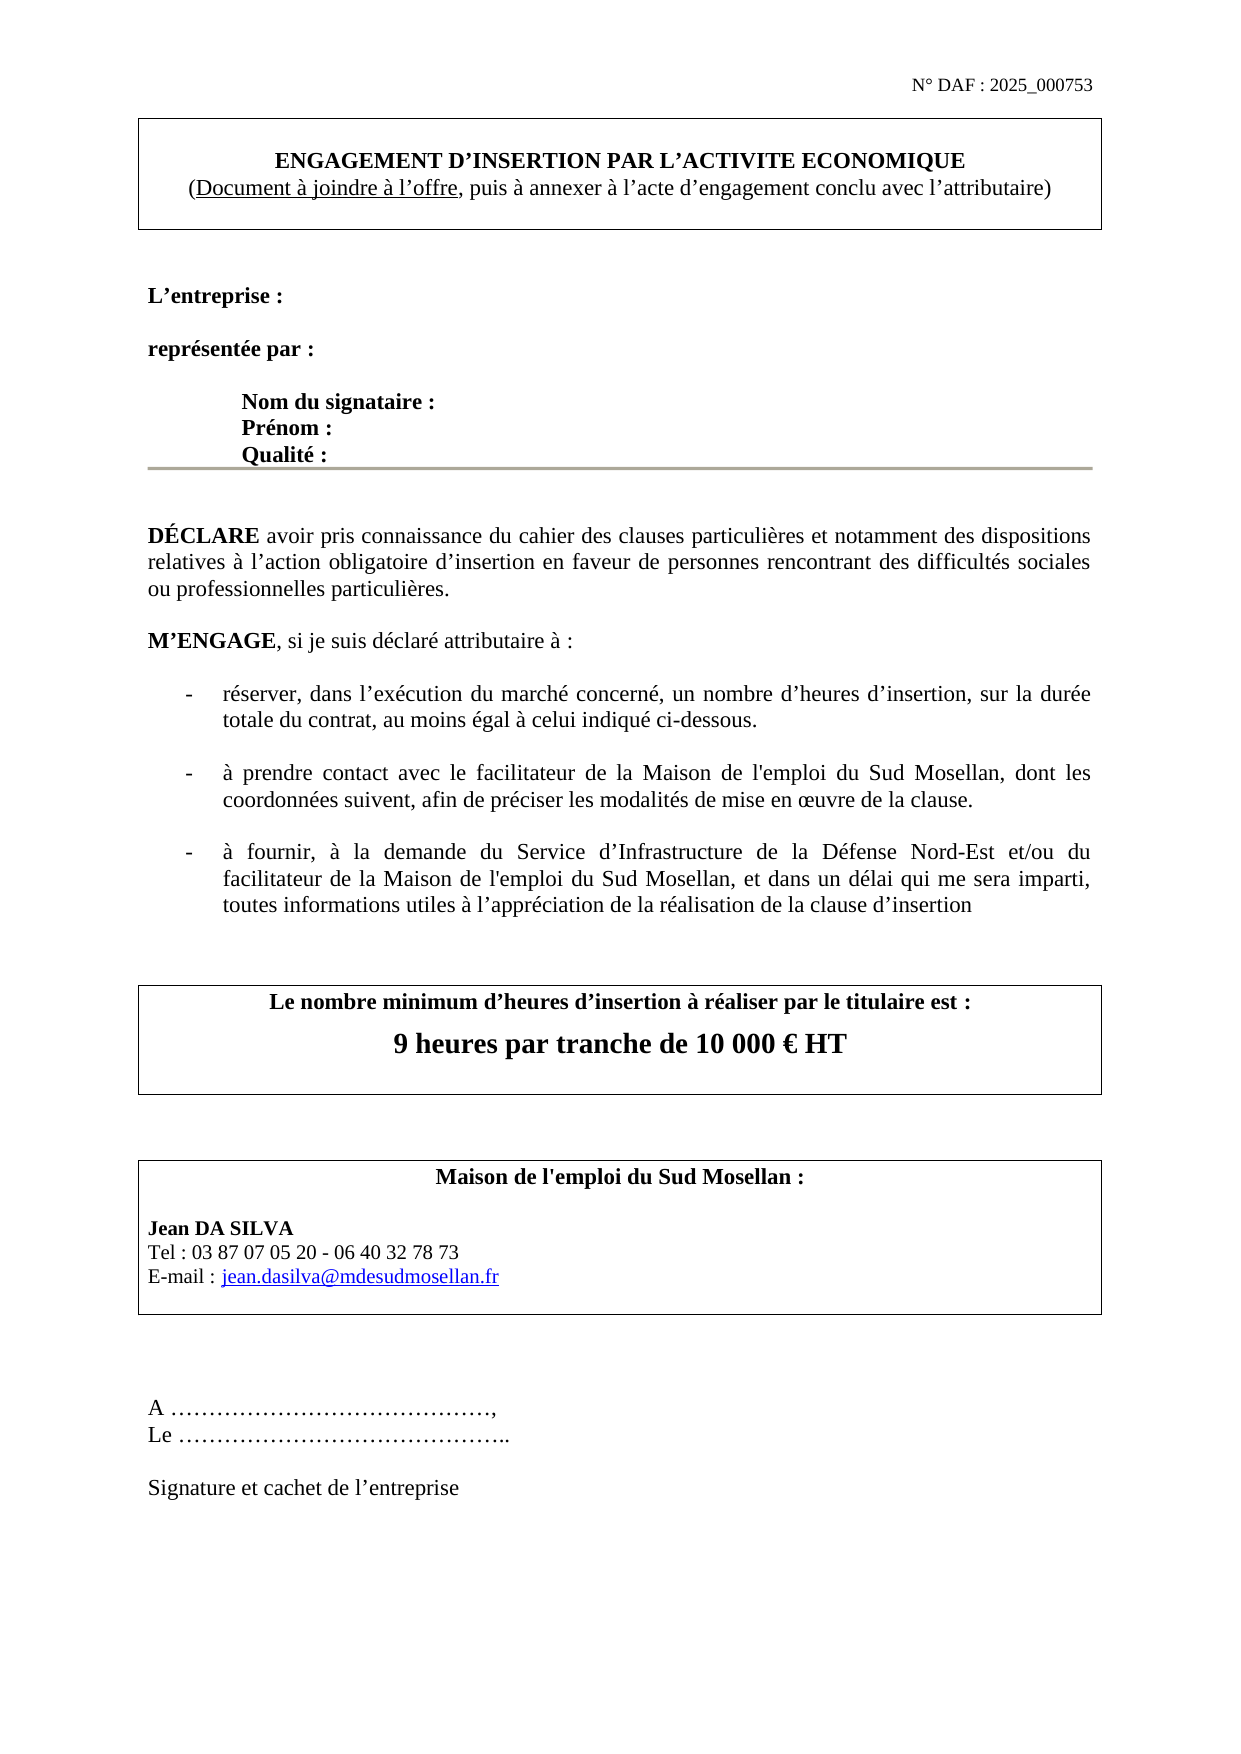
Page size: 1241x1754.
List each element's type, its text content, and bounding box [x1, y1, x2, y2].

text 9 heures par tranche de 10 000 € HT [139, 1023, 1101, 1060]
text Le nombre minimum d’heures d’insertion à réaliser par le titulaire est : [139, 986, 1101, 1014]
text Prénom : [241, 414, 1092, 441]
list à prendre contact avec le facilitateur de la Maison de l'emploi du Sud Mosellan, dont les coordonnées suivent, afin de préciser les modalités de mise en œuvre de la clause. [185, 759, 1092, 812]
text A ……………………………………, [148, 1394, 1092, 1421]
text représentée par : [148, 335, 1092, 362]
list réserver, dans l’exécution du marché concerné, un nombre d’heures d’insertion, sur la durée totale du contrat, au moins égal à celui indiqué ci-dessous. [185, 680, 1092, 733]
text Tel : 03 87 07 05 20 - 06 40 32 78 73 [148, 1240, 1092, 1264]
text L’entreprise : [148, 282, 1092, 309]
text Jean DA SILVA [148, 1216, 1092, 1240]
text ENGAGEMENT D’INSERTION PAR L’ACTIVITE ECONOMIQUE [148, 148, 1092, 174]
text Qualité : [241, 441, 1092, 466]
text DÉCLARE avoir pris connaissance du cahier des clauses particulières et notamment des dispositions relatives à l’action obligatoire d’insertion en faveur de personnes rencontrant des difficultés sociales ou professionnelles particulières. [148, 522, 1092, 601]
text Maison de l'emploi du Sud Mosellan : [139, 1161, 1101, 1190]
text Signature et cachet de l’entreprise [148, 1473, 1092, 1500]
text Le …………………………………….. [148, 1421, 1092, 1447]
text E-mail : jean.dasilva@mdesudmosellan.fr [148, 1264, 1092, 1288]
text (Document à joindre à l’offre, puis à annexer à l’acte d’engagement conclu avec l’attributaire) [148, 174, 1092, 200]
list à fournir, à la demande du Service d’Infrastructure de la Défense Nord-Est et/ou du facilitateur de la Maison de l'emploi du Sud Mosellan, et dans un délai qui me sera imparti, toutes informations utiles à l’appréciation de la réalisation de la clause d’insertion [185, 838, 1092, 917]
text Nom du signataire : [241, 388, 1092, 414]
text M’ENGAGE, si je suis déclaré attributaire à : [148, 627, 1092, 654]
